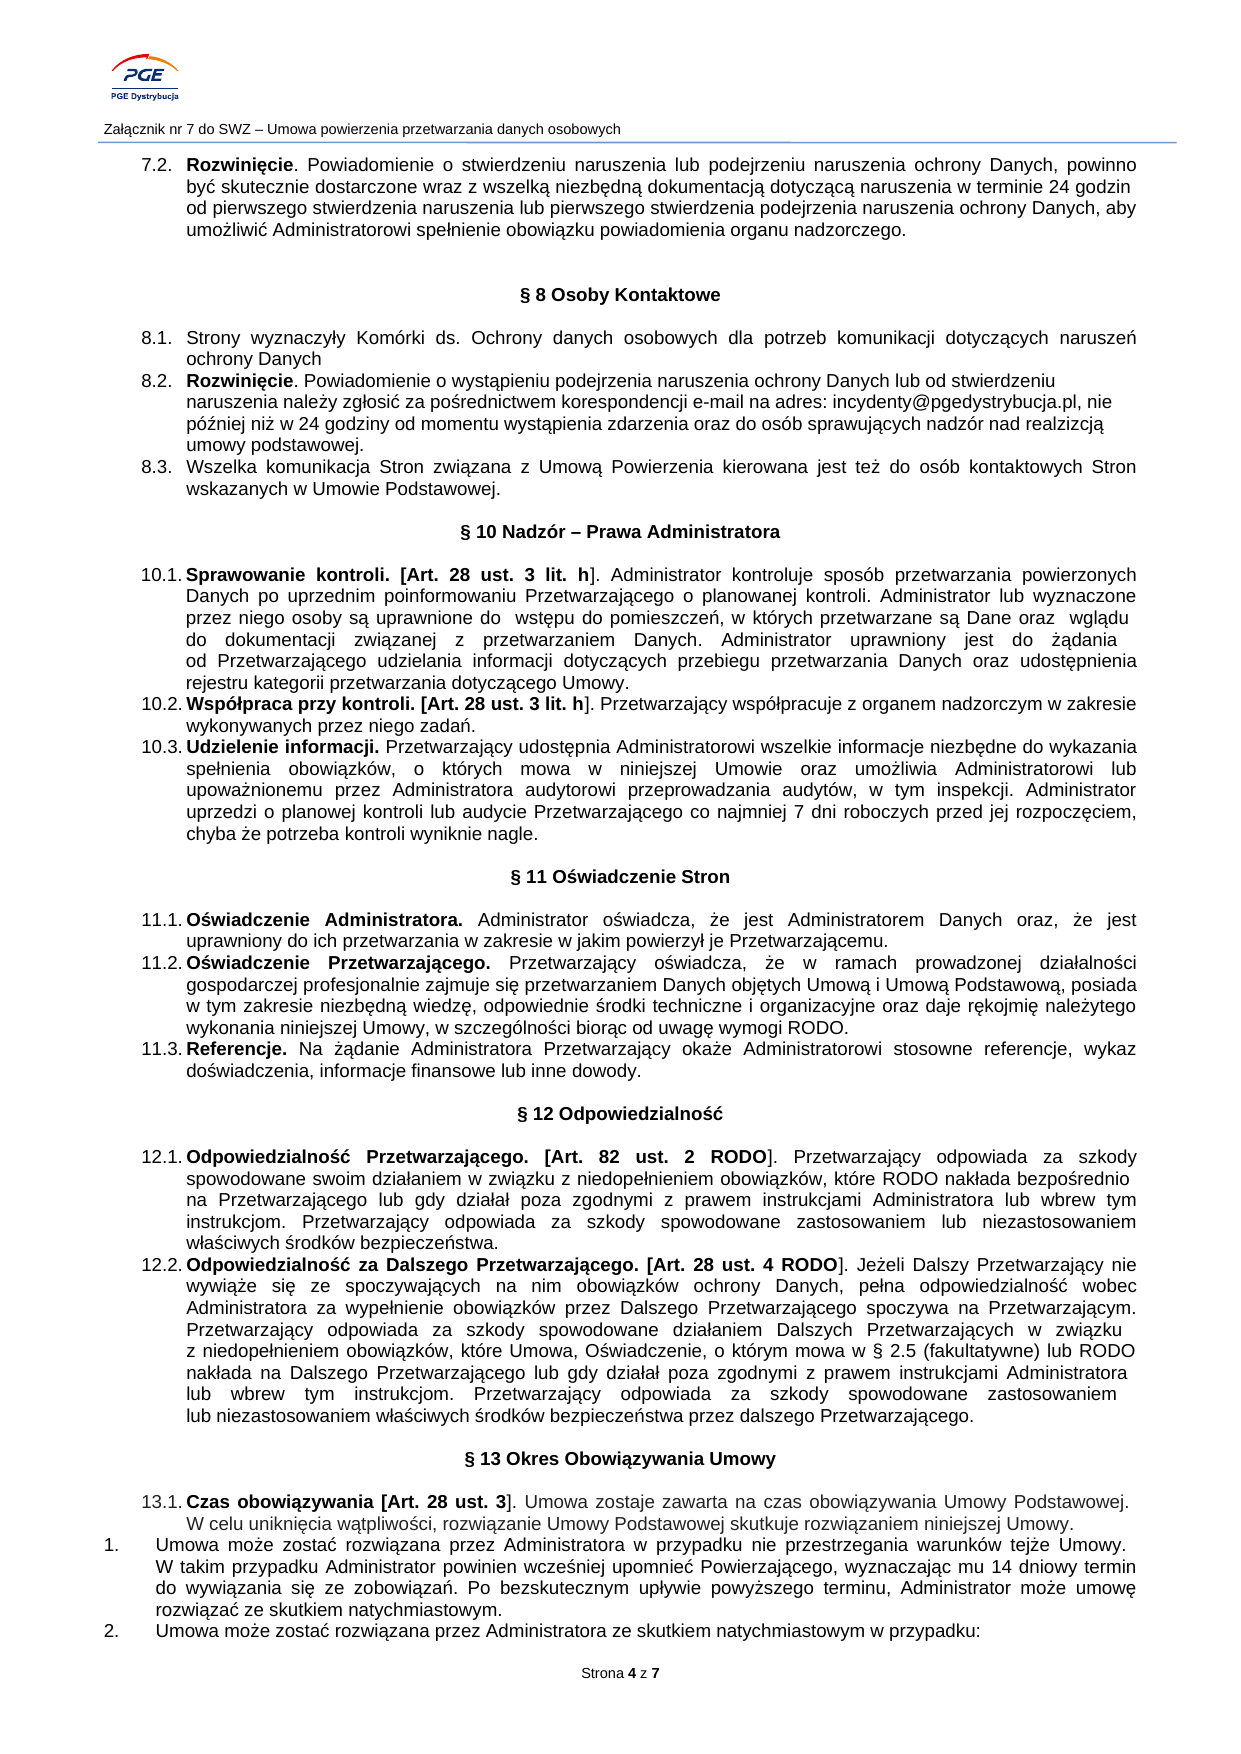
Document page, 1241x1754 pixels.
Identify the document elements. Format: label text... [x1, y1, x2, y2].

list Czas obowiązywania [Art. 28 ust. 3]. Umowa zostaje zawarta na czas obowiązywania Umowy Podstawowej. W celu uniknięcia wątpliwości, rozwiązanie Umowy Podstawowej skutkuje rozwiązaniem niniejszej Umowy. [141, 1491, 1137, 1534]
list Wszelka komunikacja Stron związana z Umową Powierzenia kierowana jest też do osób kontaktowych Stron wskazanych w Umowie Podstawowej. [141, 456, 1137, 499]
list Oświadczenie Administratora. Administrator oświadcza, że jest Administratorem Danych oraz, że jest uprawniony do ich przetwarzania w zakresie w jakim powierzył je Przetwarzającemu. [141, 909, 1137, 952]
text § 10 Nadzór – Prawa Administratora [103, 521, 1137, 542]
list Odpowiedzialność za Dalszego Przetwarzającego. [Art. 28 ust. 4 RODO]. Jeżeli Dalszy Przetwarzający nie wywiąże się ze spoczywających na nim obowiązków ochrony Danych, pełna odpowiedzialność wobec Administratora za wypełnienie obowiązków przez Dalszego Przetwarzającego spoczywa na Przetwarzającym. Przetwarzający odpowiada za szkody spowodowane działaniem Dalszych Przetwarzających w związku z niedopełnieniem obowiązków, które Umowa, Oświadczenie, o którym mowa w § 2.5 (fakultatywne) lub RODO nakłada na Dalszego Przetwarzającego lub gdy działał poza zgodnymi z prawem instrukcjami Administratora lub wbrew tym instrukcjom. Przetwarzający odpowiada za szkody spowodowane zastosowaniem lub niezastosowaniem właściwych środków bezpieczeństwa przez dalszego Przetwarzającego. [141, 1254, 1137, 1426]
list Oświadczenie Przetwarzającego. Przetwarzający oświadcza, że w ramach prowadzonej działalności gospodarczej profesjonalnie zajmuje się przetwarzaniem Danych objętych Umową i Umową Podstawową, posiada w tym zakresie niezbędną wiedzę, odpowiednie środki techniczne i organizacyjne oraz daje rękojmię należytego wykonania niniejszej Umowy, w szczególności biorąc od uwagę wymogi RODO. [141, 952, 1137, 1038]
list Umowa może zostać rozwiązana przez Administratora w przypadku nie przestrzegania warunków tejże Umowy. W takim przypadku Administrator powinien wcześniej upomnieć Powierzającego, wyznaczając mu 14 dniowy termin do wywiązania się ze zobowiązań. Po bezskutecznym upływie powyższego terminu, Administrator może umowę rozwiązać ze skutkiem natychmiastowym. [103, 1534, 1137, 1620]
text § 13 Okres Obowiązywania Umowy [103, 1448, 1137, 1469]
list Współpraca przy kontroli. [Art. 28 ust. 3 lit. h]. Przetwarzający współpracuje z organem nadzorczym w zakresie wykonywanych przez niego zadań. [141, 693, 1137, 736]
list Odpowiedzialność Przetwarzającego. [Art. 82 ust. 2 RODO]. Przetwarzający odpowiada za szkody spowodowane swoim działaniem w związku z niedopełnieniem obowiązków, które RODO nakłada bezpośrednio na Przetwarzającego lub gdy działał poza zgodnymi z prawem instrukcjami Administratora lub wbrew tym instrukcjom. Przetwarzający odpowiada za szkody spowodowane zastosowaniem lub niezastosowaniem właściwych środków bezpieczeństwa. [141, 1146, 1137, 1254]
text § 8 Osoby Kontaktowe [103, 283, 1137, 305]
list Strony wyznaczyły Komórki ds. Ochrony danych osobowych dla potrzeb komunikacji dotyczących naruszeń ochrony Danych [141, 326, 1137, 369]
list Sprawowanie kontroli. [Art. 28 ust. 3 lit. h]. Administrator kontroluje sposób przetwarzania powierzonych Danych po uprzednim poinformowaniu Przetwarzającego o planowanej kontroli. Administrator lub wyznaczone przez niego osoby są uprawnione do wstępu do pomieszczeń, w których przetwarzane są Dane oraz wglądu do dokumentacji związanej z przetwarzaniem Danych. Administrator uprawniony jest do żądania od Przetwarzającego udzielania informacji dotyczących przebiegu przetwarzania Danych oraz udostępnienia rejestru kategorii przetwarzania dotyczącego Umowy. [141, 564, 1137, 693]
list Rozwinięcie. Powiadomienie o wystąpieniu podejrzenia naruszenia ochrony Danych lub od stwierdzeniu naruszenia należy zgłosić za pośrednictwem korespondencji e-mail na adres: incydenty@pgedystrybucja.pl, nie później niż w 24 godziny od momentu wystąpienia zdarzenia oraz do osób sprawujących nadzór nad realzizcją umowy podstawowej. [141, 369, 1137, 456]
list Referencje. Na żądanie Administratora Przetwarzający okaże Administratorowi stosowne referencje, wykaz doświadczenia, informacje finansowe lub inne dowody. [141, 1038, 1137, 1081]
list Umowa może zostać rozwiązana przez Administratora ze skutkiem natychmiastowym w przypadku: [103, 1620, 1137, 1642]
text § 11 Oświadczenie Stron [103, 866, 1137, 887]
list Rozwinięcie. Powiadomienie o stwierdzeniu naruszenia lub podejrzeniu naruszenia ochrony Danych, powinno być skutecznie dostarczone wraz z wszelką niezbędną dokumentacją dotyczącą naruszenia w terminie 24 godzin od pierwszego stwierdzenia naruszenia lub pierwszego stwierdzenia podejrzenia naruszenia ochrony Danych, aby umożliwić Administratorowi spełnienie obowiązku powiadomienia organu nadzorczego. [141, 154, 1137, 240]
list Udzielenie informacji. Przetwarzający udostępnia Administratorowi wszelkie informacje niezbędne do wykazania spełnienia obowiązków, o których mowa w niniejszej Umowie oraz umożliwia Administratorowi lub upoważnionemu przez Administratora audytorowi przeprowadzania audytów, w tym inspekcji. Administrator uprzedzi o planowej kontroli lub audycie Przetwarzającego co najmniej 7 dni roboczych przed jej rozpoczęciem, chyba że potrzeba kontroli wyniknie nagle. [141, 736, 1137, 844]
text § 12 Odpowiedzialność [103, 1103, 1137, 1124]
